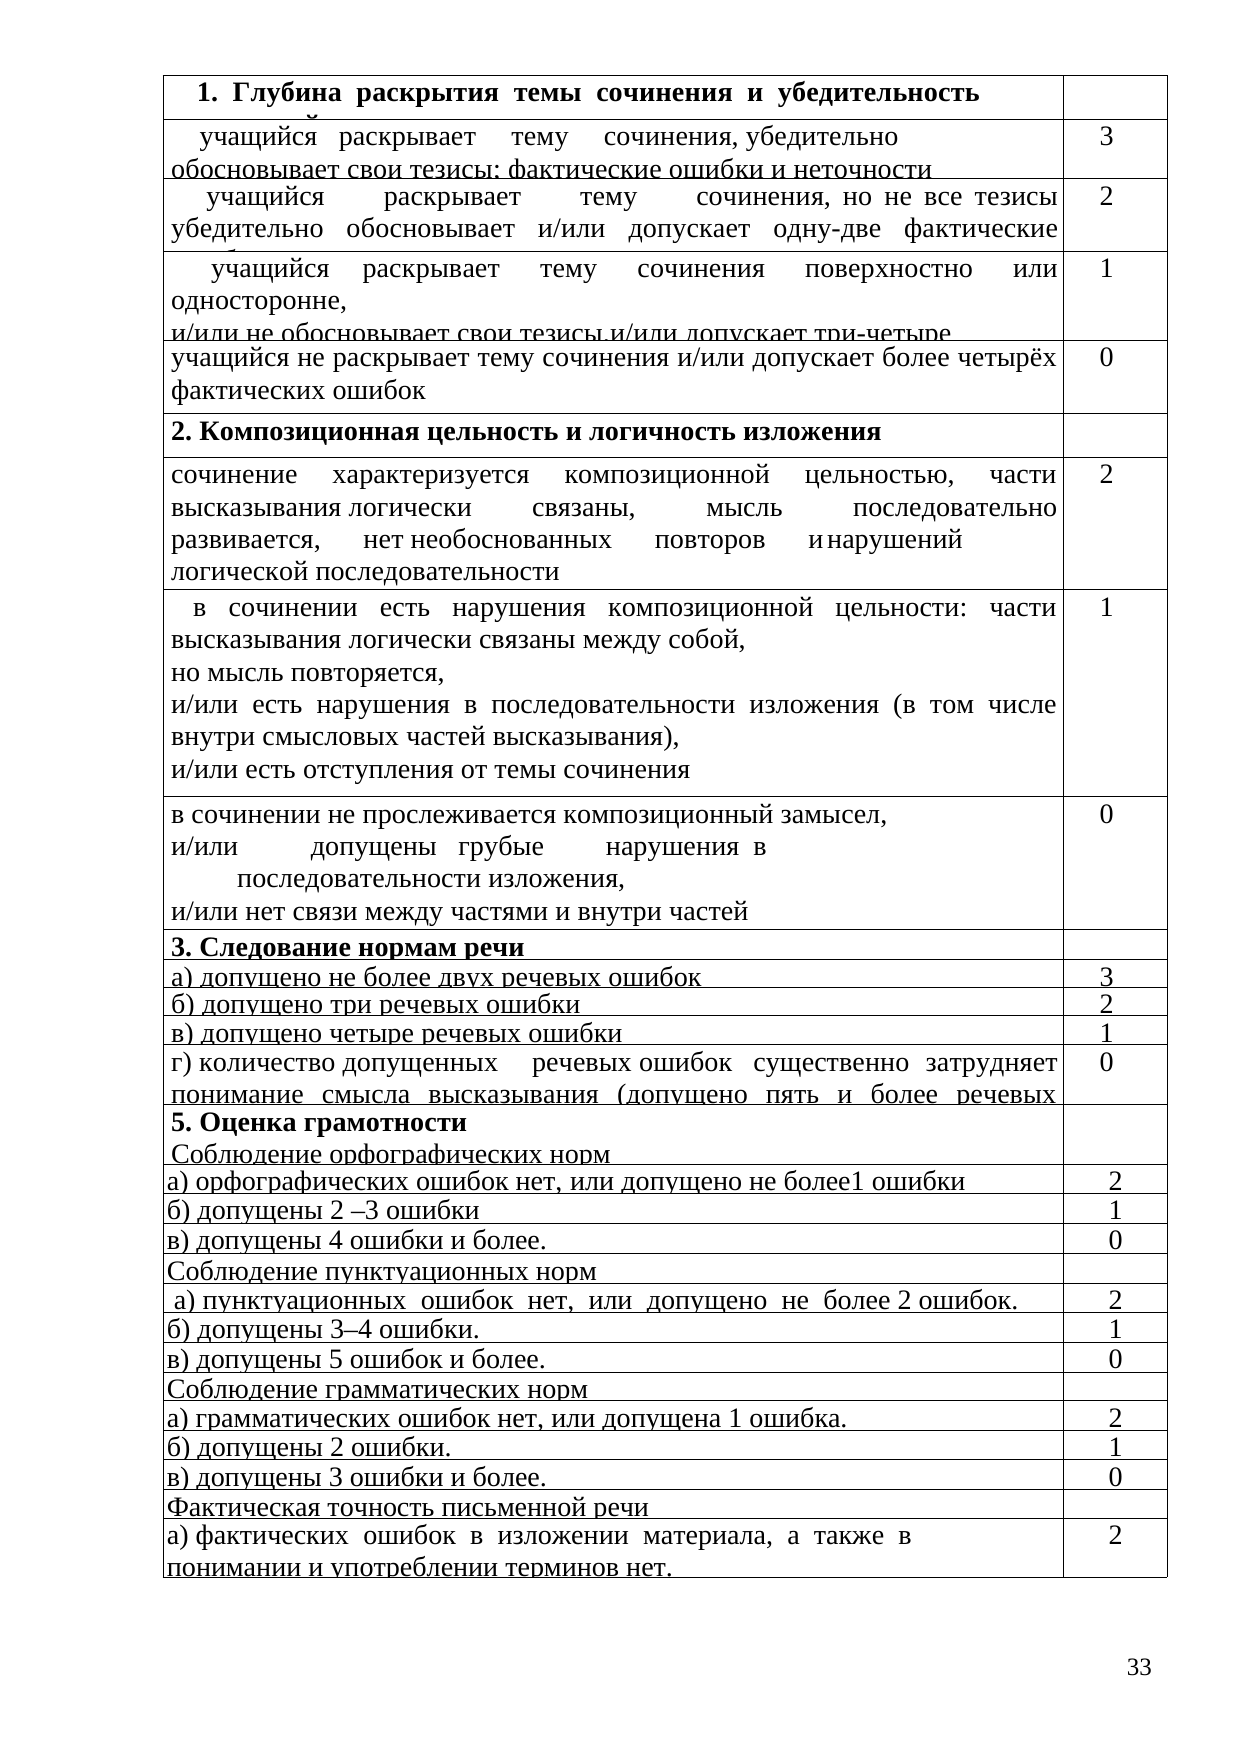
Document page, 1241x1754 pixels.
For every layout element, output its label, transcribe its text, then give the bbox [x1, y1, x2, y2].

table_cell а) грамматических ошибок нет, или допущена 1 ошибка. [164, 1401, 1063, 1430]
table_cell 2. Композиционная цельность и логичность изложения [164, 414, 1063, 457]
table_cell Фактическая точность письменной речи [164, 1490, 1063, 1517]
table_cell [1064, 1254, 1167, 1283]
table_cell [1064, 1490, 1167, 1517]
table_cell 2 [1064, 1519, 1167, 1577]
table_cell 2 [1064, 1165, 1167, 1193]
table_cell а) допущено не более двух речевых ошибок [164, 960, 1063, 987]
table_cell 0 [1064, 341, 1167, 413]
table_cell а) пунктуационных ошибок нет, или допущено не более 2 ошибок. [164, 1284, 1063, 1312]
table_cell 1 [1064, 1016, 1167, 1044]
table_cell [1064, 414, 1167, 457]
table_cell учащийся раскрывает тему сочинения поверхностно или односторонне, и/или не обосновывает свои тезисы,и/или допускает три-четыре фактические ошибки [164, 252, 1063, 340]
table_cell 0 [1064, 1343, 1167, 1371]
table_cell учащийся раскрывает тему сочинения, убедительно обосновывает свои тезисы; фактические ошибки и неточности отсутствуют [164, 120, 1063, 178]
table_cell 2 [1064, 1401, 1167, 1430]
table_cell учащийся раскрывает тему сочинения, но не все тезисы убедительно обосновывает и/или допускает одну-две фактические ошибки [164, 179, 1063, 251]
table_cell 1 [1064, 590, 1167, 796]
table_cell в сочинении есть нарушения композиционной цельности: части высказывания логически связаны между собой, но мысль повторяется, и/или есть нарушения в последовательности изложения (в том числе внутри смысловых частей высказывания), и/или есть отступления от темы сочинения [164, 590, 1063, 796]
table_cell а) фактических ошибок в изложении материала, а также в понимании и употреблении терминов нет. [164, 1519, 1063, 1577]
table_cell в сочинении не прослеживается композиционный замысел, и/или допущены грубые нарушения в последовательности изложения, и/или нет связи между частями и внутри частей [164, 797, 1063, 929]
table_cell б) допущены 3–4 ошибки. [164, 1313, 1063, 1342]
table_cell 2 [1064, 179, 1167, 251]
table_cell 5. Оценка грамотности Соблюдение орфографических норм [164, 1105, 1063, 1164]
table_cell 1 [1064, 1431, 1167, 1459]
table_cell учащийся не раскрывает тему сочинения и/или допускает более четырёх фактических ошибок [164, 341, 1063, 413]
table_cell 0 [1064, 1224, 1167, 1253]
table_cell Соблюдение пунктуационных норм [164, 1254, 1063, 1283]
table_cell 2 [1064, 1284, 1167, 1312]
table_cell 1 [1064, 1313, 1167, 1342]
table_cell а) орфографических ошибок нет, или допущено не более1 ошибки [164, 1165, 1063, 1193]
table_cell в) допущены 3 ошибки и более. [164, 1460, 1063, 1489]
table_cell 1 [1064, 252, 1167, 340]
table_cell 1 [1064, 1194, 1167, 1223]
table_cell 1. Глубина раскрытия темы сочинения и убедительность суждений [164, 76, 1063, 119]
table_cell Соблюдение грамматических норм [164, 1373, 1063, 1400]
table_cell 3 [1064, 120, 1167, 178]
table_cell сочинение характеризуется композиционной цельностью, части высказывания логически связаны, мысль последовательно развивается, нет необоснованных повторов и нарушений логической последовательности [164, 458, 1063, 589]
table_cell в) допущено четыре речевых ошибки [164, 1016, 1063, 1044]
table_cell [1064, 76, 1167, 119]
table_cell 2 [1064, 458, 1167, 589]
table_cell [1064, 930, 1167, 959]
table_cell 0 [1064, 797, 1167, 929]
table_cell 0 [1064, 1460, 1167, 1489]
table_cell б) допущены 2 –3 ошибки [164, 1194, 1063, 1223]
table_cell б) допущено три речевых ошибки [164, 988, 1063, 1015]
table_cell г) количество допущенных речевых ошибок существенно затрудняет понимание смысла высказывания (допущено пять и более речевых ошибок) [164, 1045, 1063, 1104]
table_cell 3 [1064, 960, 1167, 987]
table_cell [1064, 1373, 1167, 1400]
table_cell 2 [1064, 988, 1167, 1015]
table_cell 3. Следование нормам речи [164, 930, 1063, 959]
table_cell [1064, 1105, 1167, 1164]
table_cell в) допущены 4 ошибки и более. [164, 1224, 1063, 1253]
table_cell в) допущены 5 ошибок и более. [164, 1343, 1063, 1371]
table_cell 0 [1064, 1045, 1167, 1104]
table_cell б) допущены 2 ошибки. [164, 1431, 1063, 1459]
